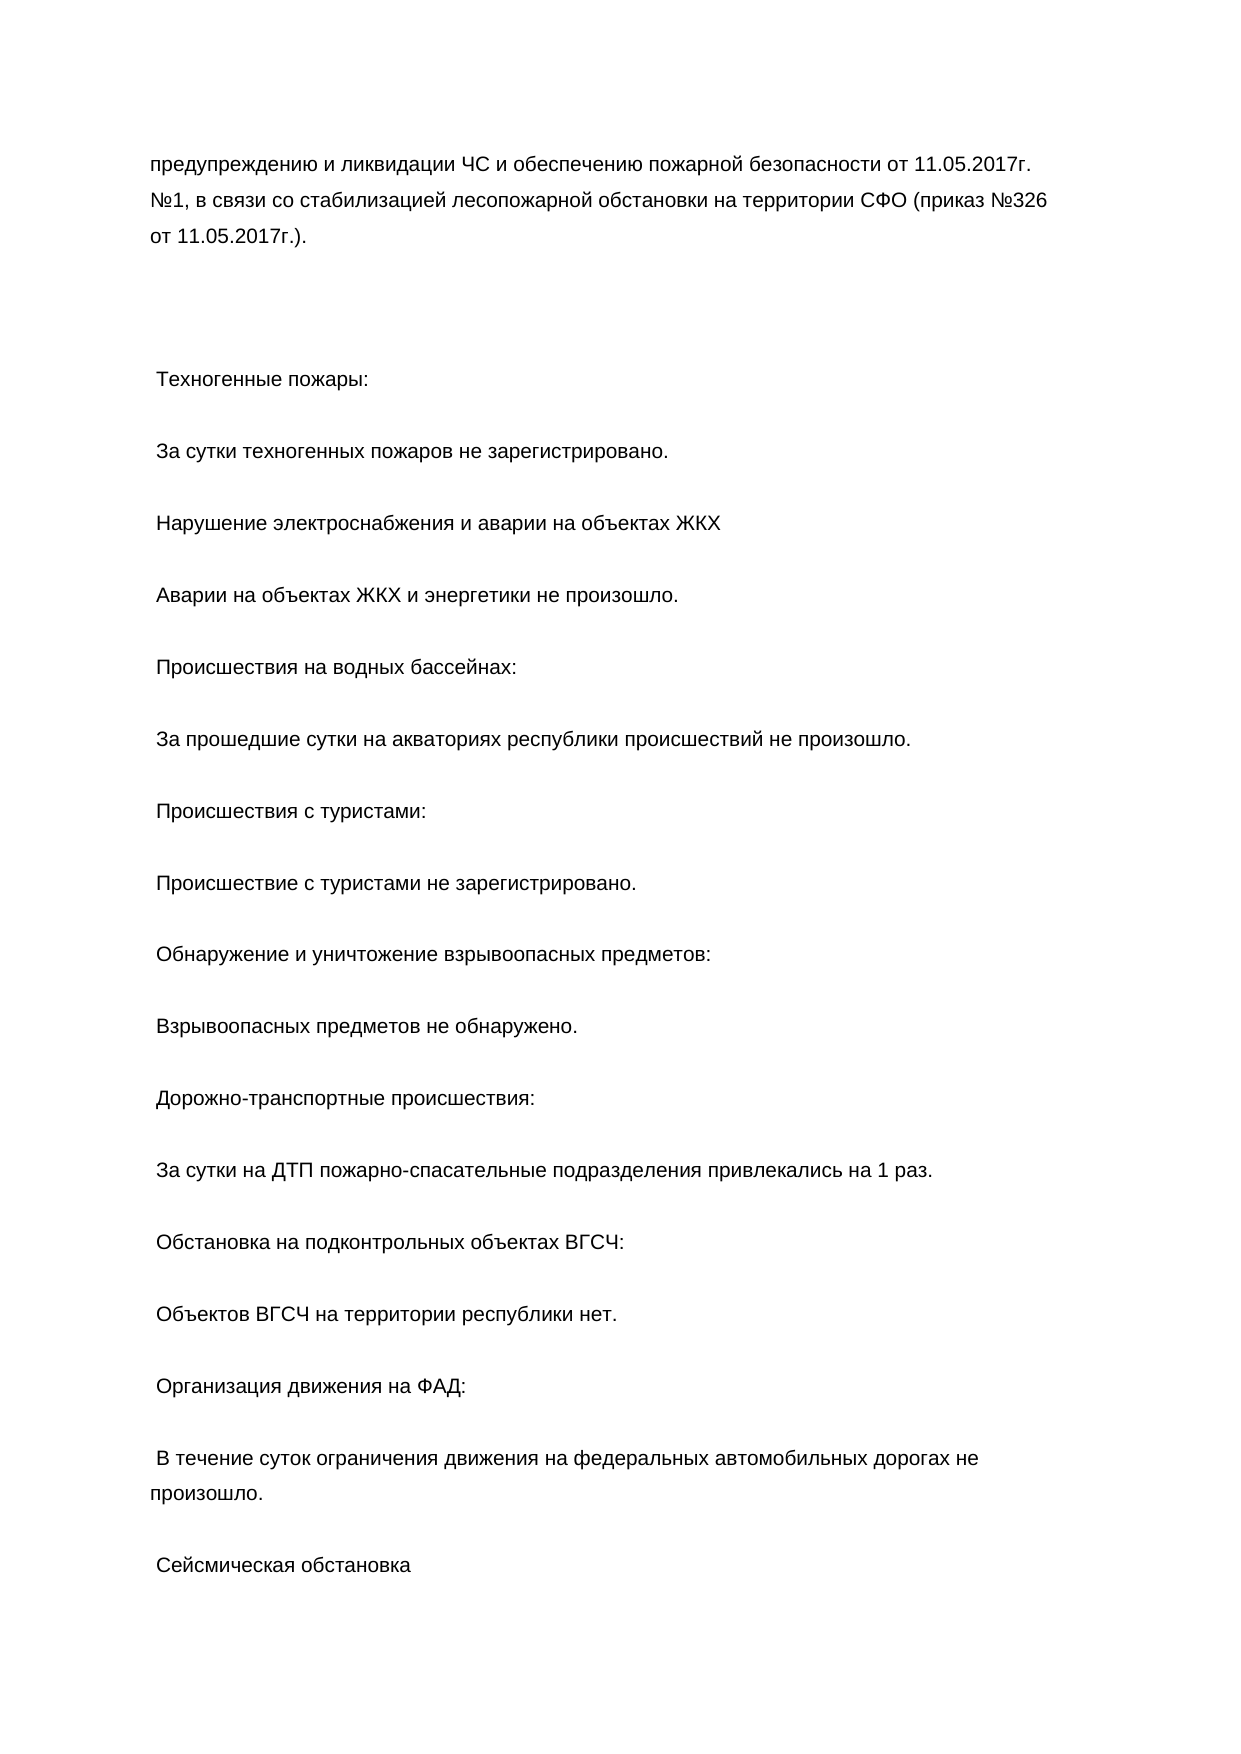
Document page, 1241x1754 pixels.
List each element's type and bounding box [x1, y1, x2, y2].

table_cell [140, 150, 1078, 1577]
